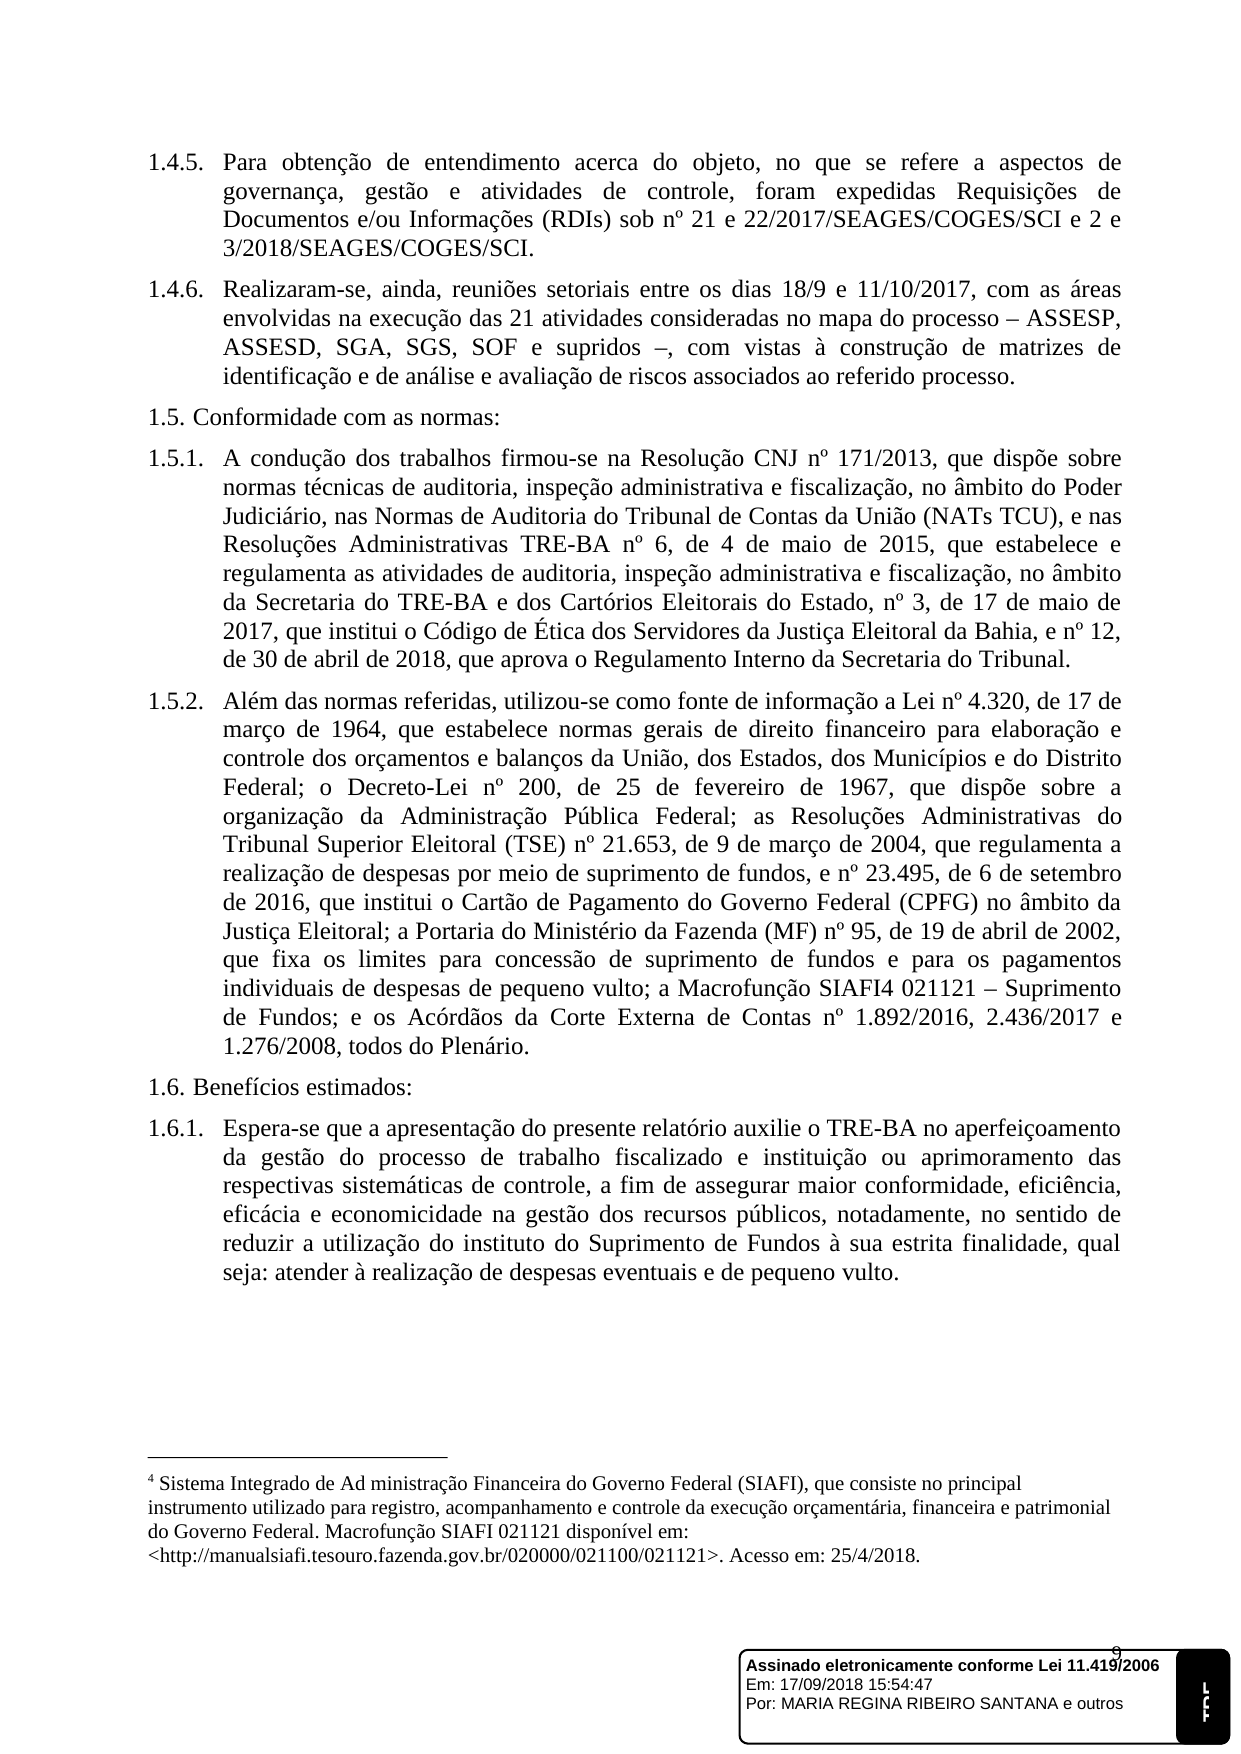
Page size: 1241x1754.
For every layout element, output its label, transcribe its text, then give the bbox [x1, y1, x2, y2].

text 4 Sistema Integrado de Ad ministração Financeira do Governo Federal (SIAFI), que consiste no principal instrumento utilizado para registro, acompanhamento e controle da execução orçamentária, financeira e patrimonial do Governo Federal. Macrofunção SIAFI 021121 disponível em: [148, 1471, 1113, 1543]
list Conformidade com as normas: [148, 402, 1134, 431]
list Realizaram-se, ainda, reuniões setoriais entre os dias 18/9 e 11/10/2017, com as áreas envolvidas na execução das 21 atividades consideradas no mapa do processo – ASSESP, ASSESD, SGA, SGS, SOF e supridos –, com vistas à construção de matrizes de identificação e de análise e avaliação de riscos associados ao referido processo. [148, 274, 1122, 389]
text <http://manualsiafi.tesouro.fazenda.gov.br/020000/021100/021121>. Acesso em: 25/4/2018. [148, 1543, 1134, 1567]
list Para obtenção de entendimento acerca do objeto, no que se refere a aspectos de governança, gestão e atividades de controle, foram expedidas Requisições de Documentos e/ou Informações (RDIs) sob nº 21 e 22/2017/SEAGES/COGES/SCI e 2 e 3/2018/SEAGES/COGES/SCI. [148, 147, 1122, 262]
list Além das normas referidas, utilizou-se como fonte de informação a Lei nº 4.320, de 17 de março de 1964, que estabelece normas gerais de direito financeiro para elaboração e controle dos orçamentos e balanços da União, dos Estados, dos Municípios e do Distrito Federal; o Decreto-Lei nº 200, de 25 de fevereiro de 1967, que dispõe sobre a organização da Administração Pública Federal; as Resoluções Administrativas do Tribunal Superior Eleitoral (TSE) nº 21.653, de 9 de março de 2004, que regulamenta a realização de despesas por meio de suprimento de fundos, e nº 23.495, de 6 de setembro de 2016, que institui o Cartão de Pagamento do Governo Federal (CPFG) no âmbito da Justiça Eleitoral; a Portaria do Ministério da Fazenda (MF) nº 95, de 19 de abril de 2002, que fixa os limites para concessão de suprimento de fundos e para os pagamentos individuais de despesas de pequeno vulto; a Macrofunção SIAFI4 021121 – Suprimento de Fundos; e os Acórdãos da Corte Externa de Contas nº 1.892/2016, 2.436/2017 e 1.276/2008, todos do Plenário. [148, 686, 1123, 1059]
list A condução dos trabalhos firmou-se na Resolução CNJ nº 171/2013, que dispõe sobre normas técnicas de auditoria, inspeção administrativa e fiscalização, no âmbito do Poder Judiciário, nas Normas de Auditoria do Tribunal de Contas da União (NATs TCU), e nas Resoluções Administrativas TRE-BA nº 6, de 4 de maio de 2015, que estabelece e regulamenta as atividades de auditoria, inspeção administrativa e fiscalização, no âmbito da Secretaria do TRE-BA e dos Cartórios Eleitorais do Estado, nº 3, de 17 de maio de 2017, que institui o Código de Ética dos Servidores da Justiça Eleitoral da Bahia, e nº 12, de 30 de abril de 2018, que aprova o Regulamento Interno da Secretaria do Tribunal. [148, 443, 1123, 673]
list Benefícios estimados: [148, 1072, 1134, 1101]
list Espera-se que a apresentação do presente relatório auxilie o TRE-BA no aperfeiçoamento da gestão do processo de trabalho fiscalizado e instituição ou aprimoramento das respectivas sistemáticas de controle, a fim de assegurar maior conformidade, eficiência, eficácia e economicidade na gestão dos recursos públicos, notadamente, no sentido de reduzir a utilização do instituto do Suprimento de Fundos à sua estrita finalidade, qual seja: atender à realização de despesas eventuais e de pequeno vulto. [148, 1113, 1122, 1286]
